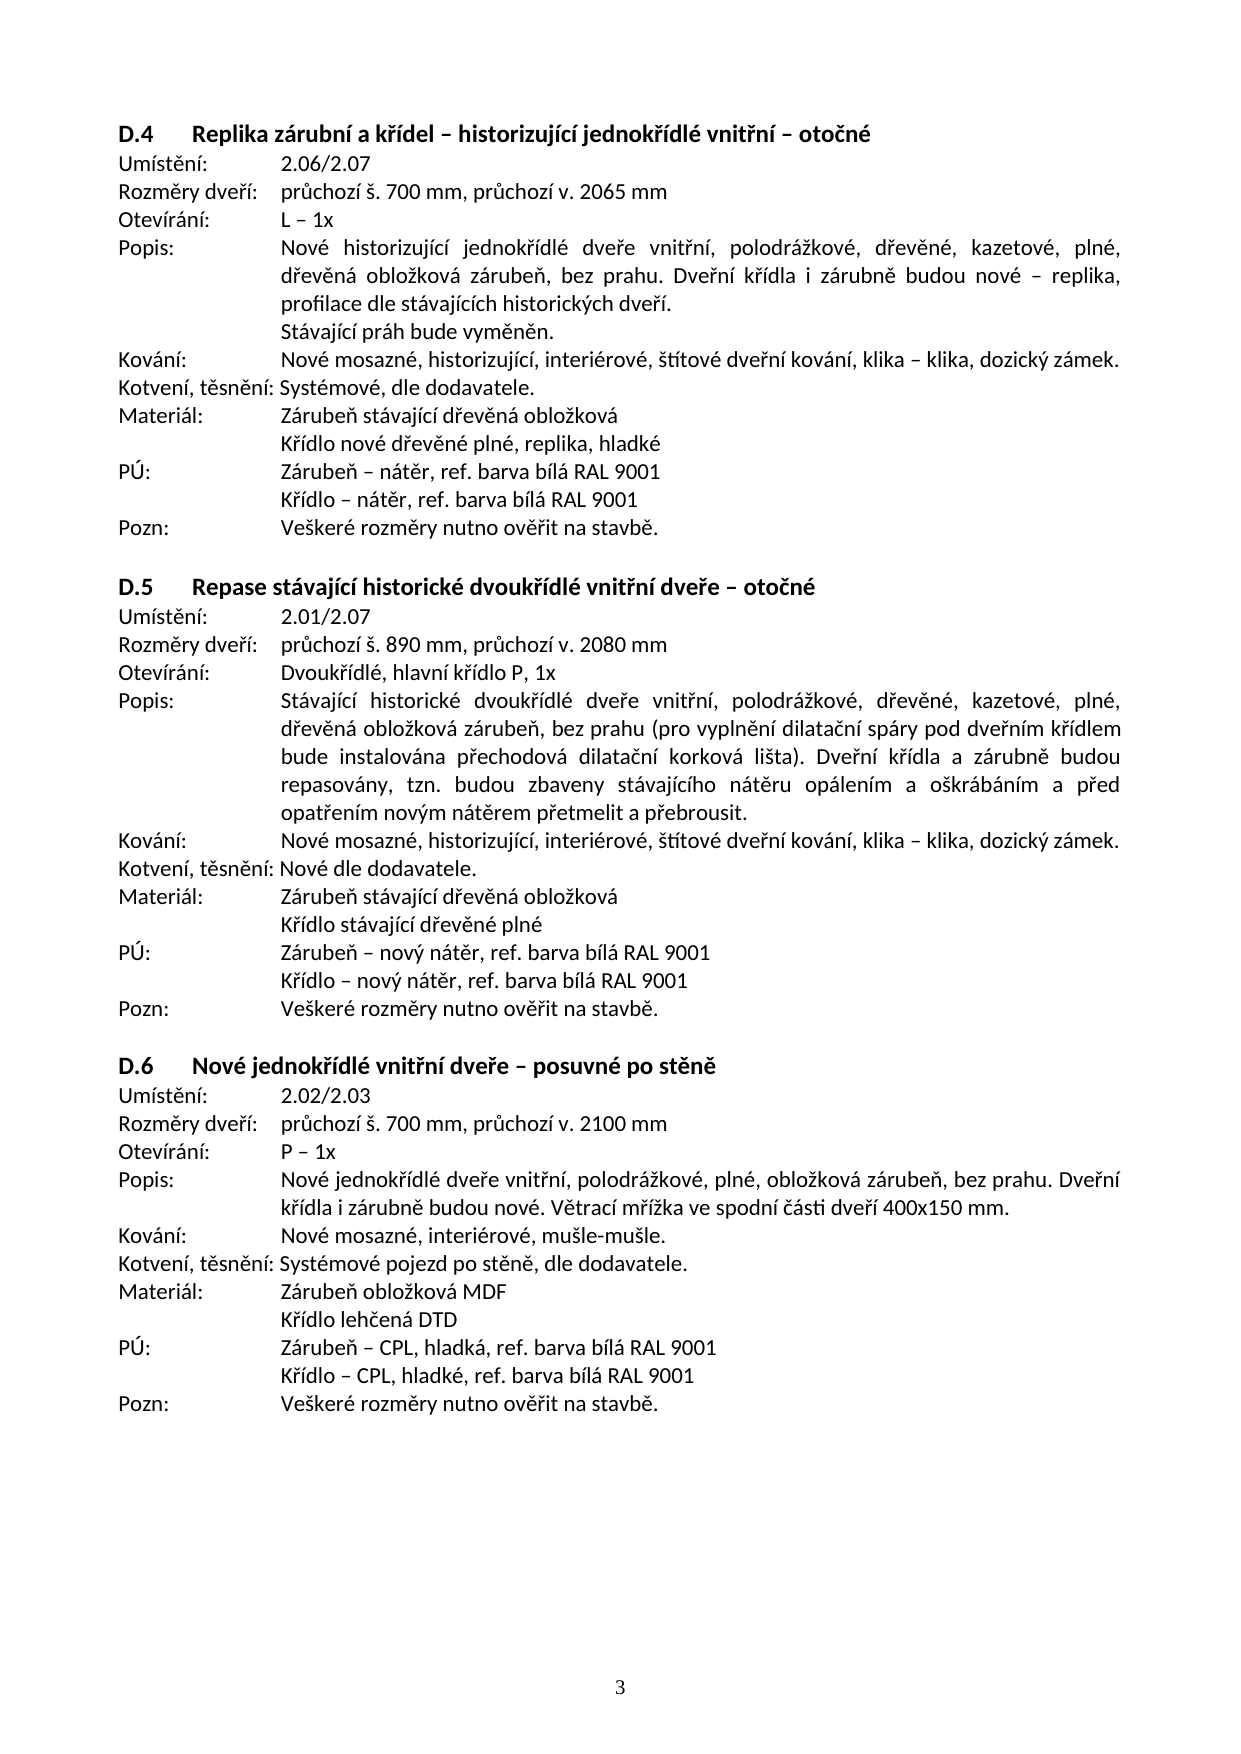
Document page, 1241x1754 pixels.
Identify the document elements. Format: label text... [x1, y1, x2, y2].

text Rozměry dveří: průchozí š. 700 mm, průchozí v. 2065 mm [118, 177, 1122, 205]
text Křídlo – nový nátěr, ref. barva bílá RAL 9001 [118, 966, 1122, 994]
text Otevírání: Dvoukřídlé, hlavní křídlo P, 1x [118, 658, 1122, 686]
text PÚ: Zárubeň – nový nátěr, ref. barva bílá RAL 9001 [118, 938, 1122, 966]
text Popis: Nové jednokřídlé dveře vnitřní, polodrážkové, plné, obložková zárubeň, bez prahu. Dveřní křídla i zárubně budou nové. Větrací mřížka ve spodní části dveří 400x150 mm. [118, 1165, 1122, 1221]
text Stávající práh bude vyměněn. [118, 317, 1122, 345]
text Kotvení, těsnění: Systémové, dle dodavatele. [118, 373, 1122, 401]
text Kování: Nové mosazné, historizující, interiérové, štítové dveřní kování, klika – klika, dozický zámek. [118, 826, 1122, 854]
text Umístění: 2.02/2.03 [118, 1081, 1122, 1109]
text Popis: Stávající historické dvoukřídlé dveře vnitřní, polodrážkové, dřevěné, kazetové, plné, dřevěná obložková zárubeň, bez prahu (pro vyplnění dilatační spáry pod dveřním křídlem bude instalována přechodová dilatační korková lišta). Dveřní křídla a zárubně budou repasovány, tzn. budou zbaveny stávajícího nátěru opálením a oškrábáním a před opatřením novým nátěrem přetmelit a přebrousit. [118, 686, 1122, 826]
text Pozn: Veškeré rozměry nutno ověřit na stavbě. [118, 1389, 1122, 1417]
text Rozměry dveří: průchozí š. 700 mm, průchozí v. 2100 mm [118, 1109, 1122, 1137]
text PÚ: Zárubeň – nátěr, ref. barva bílá RAL 9001 [118, 457, 1122, 485]
text Pozn: Veškeré rozměry nutno ověřit na stavbě. [118, 513, 1122, 541]
text Pozn: Veškeré rozměry nutno ověřit na stavbě. [118, 994, 1122, 1022]
text Otevírání: L – 1x [118, 205, 1122, 233]
text Křídlo – CPL, hladké, ref. barva bílá RAL 9001 [118, 1361, 1122, 1389]
text Křídlo lehčená DTD [118, 1305, 1122, 1333]
text Kotvení, těsnění: Systémové pojezd po stěně, dle dodavatele. [118, 1249, 1122, 1277]
text Křídlo – nátěr, ref. barva bílá RAL 9001 [118, 485, 1122, 513]
subtitle D.6 Nové jednokřídlé vnitřní dveře – posuvné po stěně [118, 1050, 1122, 1081]
text PÚ: Zárubeň – CPL, hladká, ref. barva bílá RAL 9001 [118, 1333, 1122, 1361]
subtitle D.4 Replika zárubní a křídel – historizující jednokřídlé vnitřní – otočné [118, 118, 1122, 149]
text Popis: Nové historizující jednokřídlé dveře vnitřní, polodrážkové, dřevěné, kazetové, plné, dřevěná obložková zárubeň, bez prahu. Dveřní křídla i zárubně budou nové – replika, profilace dle stávajících historických dveří. [118, 233, 1122, 317]
text Umístění: 2.01/2.07 [118, 602, 1122, 630]
text Křídlo nové dřevěné plné, replika, hladké [118, 429, 1122, 457]
text Materiál: Zárubeň obložková MDF [118, 1277, 1122, 1305]
text Kování: Nové mosazné, historizující, interiérové, štítové dveřní kování, klika – klika, dozický zámek. [118, 345, 1122, 373]
text Materiál: Zárubeň stávající dřevěná obložková [118, 401, 1122, 429]
text Rozměry dveří: průchozí š. 890 mm, průchozí v. 2080 mm [118, 630, 1122, 658]
text Otevírání: P – 1x [118, 1137, 1122, 1165]
text Materiál: Zárubeň stávající dřevěná obložková [118, 882, 1122, 910]
text Kotvení, těsnění: Nové dle dodavatele. [118, 854, 1122, 882]
text Kování: Nové mosazné, interiérové, mušle-mušle. [118, 1221, 1122, 1249]
text Křídlo stávající dřevěné plné [118, 910, 1122, 938]
text Umístění: 2.06/2.07 [118, 149, 1122, 177]
subtitle D.5 Repase stávající historické dvoukřídlé vnitřní dveře – otočné [118, 572, 1122, 602]
